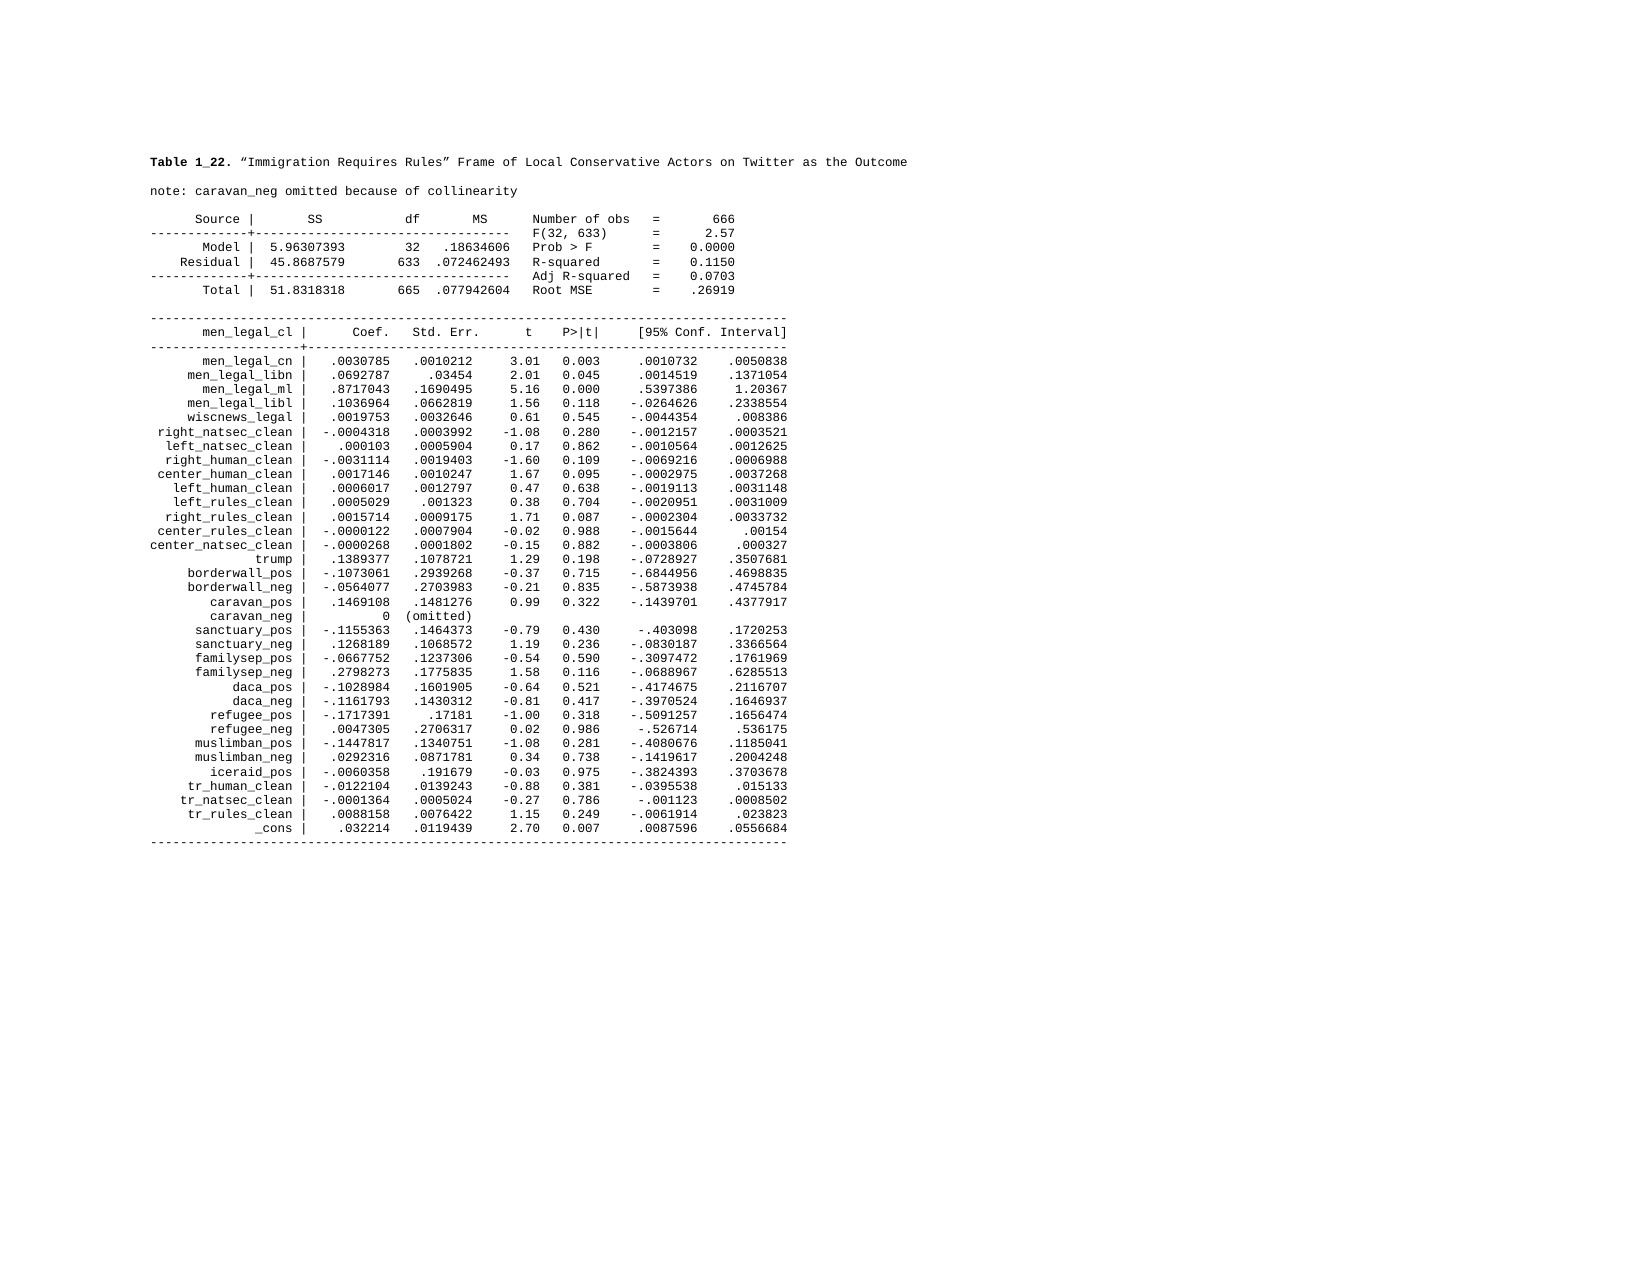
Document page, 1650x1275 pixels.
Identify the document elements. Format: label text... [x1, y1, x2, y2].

text daca_pos | -.1028984 .1601905 -0.64 0.521 -.4174675 .2116707 [150, 681, 1500, 695]
text -------------+---------------------------------- F(32, 633) = 2.57 [150, 227, 1500, 241]
text tr_rules_clean | .0088158 .0076422 1.15 0.249 -.0061914 .023823 [150, 808, 1500, 822]
text borderwall_pos | -.1073061 .2939268 -0.37 0.715 -.6844956 .4698835 [150, 567, 1500, 581]
text Source | SS df MS Number of obs = 666 [150, 213, 1500, 227]
text familysep_pos | -.0667752 .1237306 -0.54 0.590 -.3097472 .1761969 [150, 652, 1500, 666]
text left_human_clean | .0006017 .0012797 0.47 0.638 -.0019113 .0031148 [150, 482, 1500, 496]
text men_legal_libn | .0692787 .03454 2.01 0.045 .0014519 .1371054 [150, 369, 1500, 383]
text men_legal_cn | .0030785 .0010212 3.01 0.003 .0010732 .0050838 [150, 355, 1500, 369]
text tr_natsec_clean | -.0001364 .0005024 -0.27 0.786 -.001123 .0008502 [150, 794, 1500, 808]
text familysep_neg | .2798273 .1775835 1.58 0.116 -.0688967 .6285513 [150, 666, 1500, 681]
text right_rules_clean | .0015714 .0009175 1.71 0.087 -.0002304 .0033732 [150, 511, 1500, 525]
text -------------+---------------------------------- Adj R-squared = 0.0703 [150, 270, 1500, 284]
text men_legal_ml | .8717043 .1690495 5.16 0.000 .5397386 1.20367 [150, 383, 1500, 397]
text muslimban_pos | -.1447817 .1340751 -1.08 0.281 -.4080676 .1185041 [150, 737, 1500, 751]
text Table 1_22. “Immigration Requires Rules” Frame of Local Conservative Actors on Twitter as the Outcome [150, 156, 1500, 171]
text borderwall_neg | -.0564077 .2703983 -0.21 0.835 -.5873938 .4745784 [150, 581, 1500, 596]
text Total | 51.8318318 665 .077942604 Root MSE = .26919 [150, 284, 1500, 298]
text right_human_clean | -.0031114 .0019403 -1.60 0.109 -.0069216 .0006988 [150, 454, 1500, 468]
text --------------------+---------------------------------------------------------------- [150, 341, 1500, 355]
text Residual | 45.8687579 633 .072462493 R-squared = 0.1150 [150, 256, 1500, 270]
text iceraid_pos | -.0060358 .191679 -0.03 0.975 -.3824393 .3703678 [150, 766, 1500, 780]
text caravan_neg | 0 (omitted) [150, 610, 1500, 624]
text center_rules_clean | -.0000122 .0007904 -0.02 0.988 -.0015644 .00154 [150, 525, 1500, 539]
text center_human_clean | .0017146 .0010247 1.67 0.095 -.0002975 .0037268 [150, 468, 1500, 482]
text ------------------------------------------------------------------------------------- [150, 836, 1500, 851]
text refugee_neg | .0047305 .2706317 0.02 0.986 -.526714 .536175 [150, 723, 1500, 737]
text center_natsec_clean | -.0000268 .0001802 -0.15 0.882 -.0003806 .000327 [150, 539, 1500, 553]
text sanctuary_pos | -.1155363 .1464373 -0.79 0.430 -.403098 .1720253 [150, 624, 1500, 638]
text left_rules_clean | .0005029 .001323 0.38 0.704 -.0020951 .0031009 [150, 496, 1500, 511]
text left_natsec_clean | .000103 .0005904 0.17 0.862 -.0010564 .0012625 [150, 440, 1500, 454]
text daca_neg | -.1161793 .1430312 -0.81 0.417 -.3970524 .1646937 [150, 695, 1500, 709]
text right_natsec_clean | -.0004318 .0003992 -1.08 0.280 -.0012157 .0003521 [150, 426, 1500, 440]
text muslimban_neg | .0292316 .0871781 0.34 0.738 -.1419617 .2004248 [150, 751, 1500, 766]
text trump | .1389377 .1078721 1.29 0.198 -.0728927 .3507681 [150, 553, 1500, 567]
text men_legal_libl | .1036964 .0662819 1.56 0.118 -.0264626 .2338554 [150, 397, 1500, 411]
text sanctuary_neg | .1268189 .1068572 1.19 0.236 -.0830187 .3366564 [150, 638, 1500, 652]
text wiscnews_legal | .0019753 .0032646 0.61 0.545 -.0044354 .008386 [150, 411, 1500, 426]
text Model | 5.96307393 32 .18634606 Prob > F = 0.0000 [150, 241, 1500, 256]
text men_legal_cl | Coef. Std. Err. t P>|t| [95% Conf. Interval] [150, 326, 1500, 341]
text _cons | .032214 .0119439 2.70 0.007 .0087596 .0556684 [150, 822, 1500, 836]
text refugee_pos | -.1717391 .17181 -1.00 0.318 -.5091257 .1656474 [150, 709, 1500, 723]
text note: caravan_neg omitted because of collinearity [150, 185, 1500, 199]
text ------------------------------------------------------------------------------------- [150, 312, 1500, 326]
text caravan_pos | .1469108 .1481276 0.99 0.322 -.1439701 .4377917 [150, 596, 1500, 610]
text tr_human_clean | -.0122104 .0139243 -0.88 0.381 -.0395538 .015133 [150, 780, 1500, 794]
